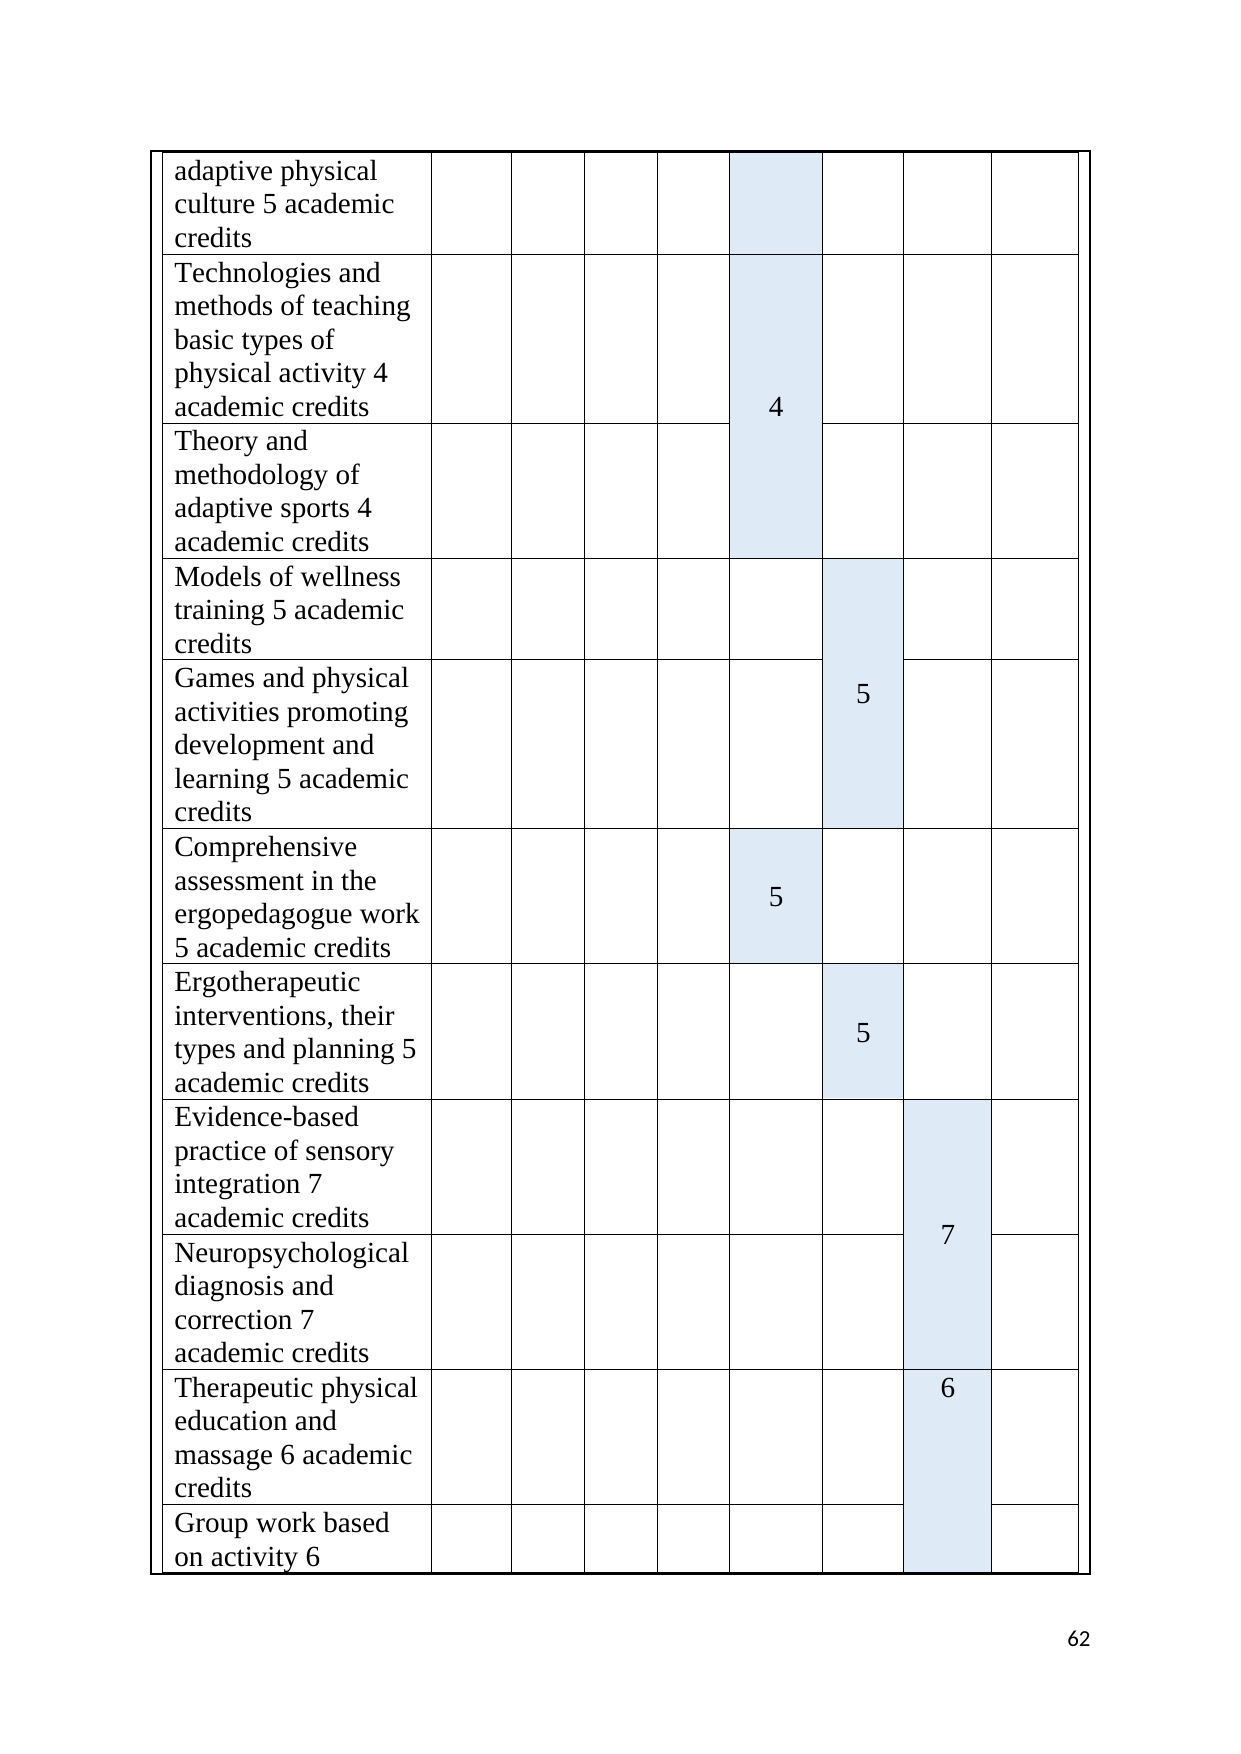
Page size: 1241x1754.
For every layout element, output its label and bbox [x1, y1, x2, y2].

table_cell [730, 660, 822, 828]
table_cell [992, 255, 1078, 423]
table_cell [585, 1235, 657, 1369]
table_cell [432, 660, 511, 828]
table_cell [585, 660, 657, 828]
table_cell [658, 829, 729, 963]
table_cell [585, 1100, 657, 1234]
table_cell [585, 1505, 657, 1572]
table_cell [432, 964, 511, 1099]
table_cell [992, 1505, 1078, 1572]
table_cell [432, 1235, 511, 1369]
table_cell [730, 1370, 822, 1504]
table_cell [730, 1505, 822, 1572]
table_cell [992, 964, 1078, 1099]
table_cell [992, 153, 1078, 254]
table_cell [904, 424, 991, 558]
table_cell [992, 1370, 1078, 1504]
table_cell [823, 153, 903, 254]
table_cell [432, 829, 511, 963]
table_cell [992, 1235, 1078, 1369]
table_cell [163, 1235, 431, 1369]
table_cell [432, 255, 511, 423]
table_cell [152, 152, 162, 1573]
table_cell [512, 1100, 584, 1234]
table_cell [823, 255, 903, 423]
table_cell [432, 1505, 511, 1572]
table_cell [823, 424, 903, 558]
table_cell [512, 660, 584, 828]
table_cell [432, 1100, 511, 1234]
table_cell [658, 1235, 729, 1369]
table_cell [992, 660, 1078, 828]
table_cell [730, 559, 822, 659]
table_cell [658, 964, 729, 1099]
table_cell [585, 559, 657, 659]
table_cell [512, 1235, 584, 1369]
table_cell [163, 424, 431, 558]
table_cell [512, 424, 584, 558]
table_cell [512, 559, 584, 659]
table_cell [585, 1370, 657, 1504]
table_cell [432, 424, 511, 558]
table_cell [658, 1370, 729, 1504]
table_cell [585, 964, 657, 1099]
table_cell [823, 1235, 903, 1369]
table_cell [992, 829, 1078, 963]
table_cell [163, 829, 431, 963]
table_cell [904, 255, 991, 423]
table_cell [823, 1505, 903, 1572]
table_cell [163, 1100, 431, 1234]
table_cell [730, 1100, 822, 1234]
table_cell [658, 424, 729, 558]
table_cell [512, 964, 584, 1099]
table_cell [730, 964, 822, 1099]
table_cell [585, 153, 657, 254]
table_cell [658, 1100, 729, 1234]
table_cell [432, 1370, 511, 1504]
table_cell [658, 255, 729, 423]
table_cell [163, 255, 431, 423]
table_cell [992, 1100, 1078, 1234]
table_cell [512, 829, 584, 963]
table_cell [163, 559, 431, 659]
table_cell [904, 559, 991, 659]
table_cell [730, 1235, 822, 1369]
table_cell [585, 829, 657, 963]
table_cell [904, 153, 991, 254]
table_cell [585, 424, 657, 558]
table_cell [512, 1505, 584, 1572]
table_cell [658, 660, 729, 828]
table_cell [992, 424, 1078, 558]
table_cell [512, 153, 584, 254]
table_cell [512, 255, 584, 423]
table_cell [585, 255, 657, 423]
table_cell [1079, 152, 1089, 1573]
table_cell [512, 1370, 584, 1504]
table_cell [823, 1100, 903, 1234]
table_cell [823, 829, 903, 963]
table_cell [992, 559, 1078, 659]
table_cell [658, 153, 729, 254]
table_cell [163, 153, 431, 254]
table_cell [163, 660, 431, 828]
table_cell [658, 1505, 729, 1572]
table_cell [163, 1370, 431, 1504]
table_cell [904, 964, 991, 1099]
table_cell [163, 964, 431, 1099]
table_cell [432, 153, 511, 254]
table_cell [163, 1505, 431, 1572]
table_cell [658, 559, 729, 659]
table_cell [432, 559, 511, 659]
table_cell [823, 1370, 903, 1504]
table_cell [904, 829, 991, 963]
table_cell [904, 660, 991, 828]
